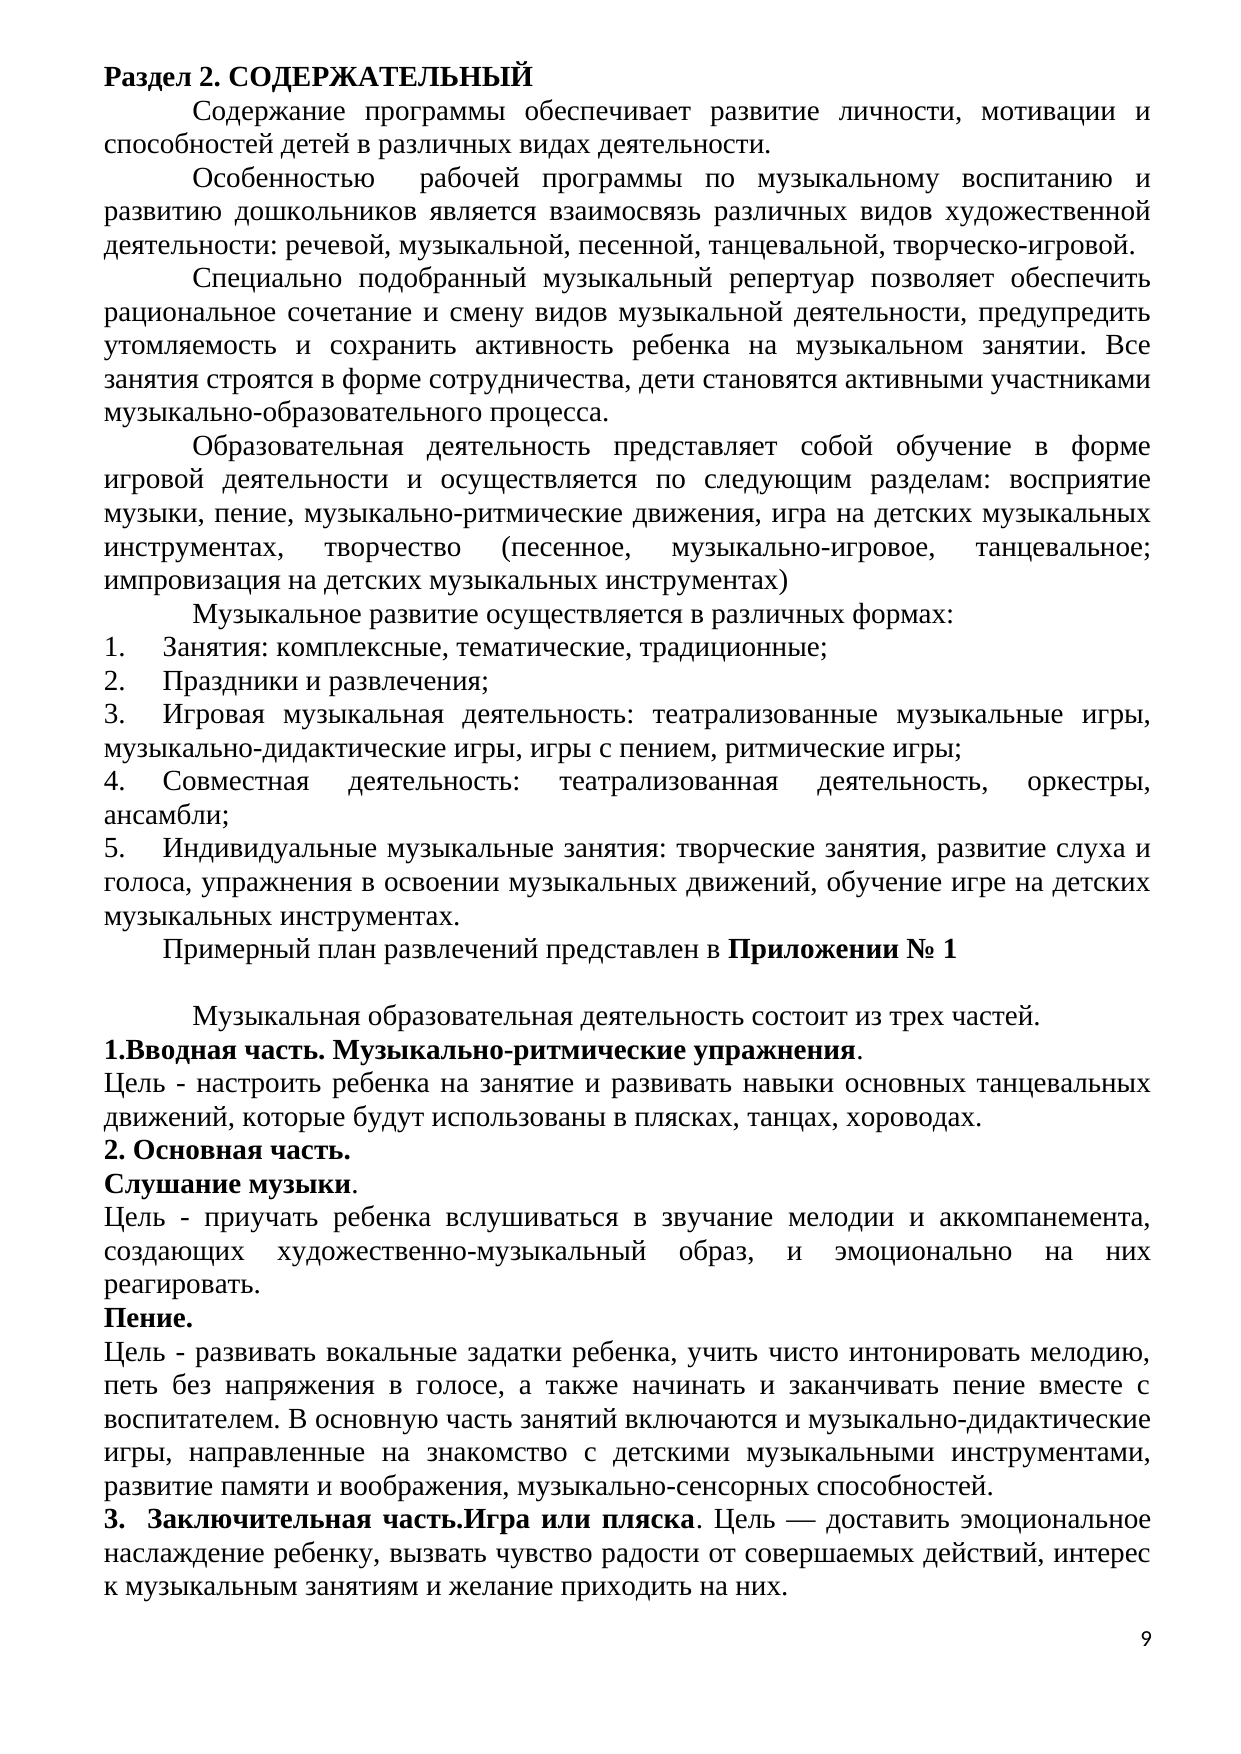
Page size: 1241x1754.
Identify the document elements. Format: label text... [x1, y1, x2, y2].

text Музыкальное развитие осуществляется в различных формах: [103, 596, 1152, 629]
list Совместная деятельность: театрализованная деятельность, оркестры, ансамбли; [103, 763, 1152, 831]
list Специально подобранный музыкальный репертуар позволяет обеспечить рациональное сочетание и смену видов музыкальной деятельности, предупредить утомляемость и сохранить активность ребенка на музыкальном занятии. Все занятия строятся в форме сотрудничества, дети становятся активными участниками музыкально-образовательного процесса. [103, 260, 1152, 428]
text 1.Вводная часть. Музыкально-ритмические упражнения. [103, 1032, 1152, 1065]
text 3. Заключительная часть.Игра или пляска. Цель — доставить эмоциональное наслаждение ребенку, вызвать чувство радости от совершаемых действий, интерес к музыкальным занятиям и желание приходить на них. [103, 1501, 1152, 1602]
text 2. Основная часть. [103, 1132, 1152, 1166]
text Слушание музыки. [103, 1166, 1152, 1199]
list Игровая музыкальная деятельность: театрализованные музыкальные игры, музыкально-дидактические игры, игры с пением, ритмические игры; [103, 696, 1152, 763]
list Занятия: комплексные, тематические, традиционные; [103, 629, 1152, 663]
text Цель - развивать вокальные задатки ребенка, учить чисто интонировать мелодию, петь без напряжения в голосе, а также начинать и заканчивать пение вместе с воспитателем. В основную часть занятий включаются и музыкально-дидактические игры, направленные на знакомство с детскими музыкальными инструментами, развитие памяти и воображения, музыкально-сенсорных способностей. [103, 1334, 1152, 1501]
text Цель - настроить ребенка на занятие и развивать навыки основных танцевальных движений, которые будут использованы в плясках, танцах, хороводах. [103, 1065, 1152, 1132]
text Пение. [103, 1300, 1152, 1334]
list Индивидуальные музыкальные занятия: творческие занятия, развитие слуха и голоса, упражнения в освоении музыкальных движений, обучение игре на детских музыкальных инструментах. [103, 831, 1152, 931]
text Содержание программы обеспечивает развитие личности, мотивации и способностей детей в различных видах деятельности. [103, 93, 1152, 160]
text Примерный план развлечений представлен в Приложении № 1 [162, 931, 1152, 965]
text Образовательная деятельность представляет собой обучение в форме игровой деятельности и осуществляется по следующим разделам: восприятие музыки, пение, музыкально-ритмические движения, игра на детских музыкальных инструментах, творчество (песенное, музыкально-игровое, танцевальное; импровизация на детских музыкальных инструментах) [103, 428, 1152, 596]
text Особенностью рабочей программы по музыкальному воспитанию и развитию дошкольников является взаимосвязь различных видов художественной деятельности: речевой, музыкальной, песенной, танцевальной, творческо-игровой. [103, 160, 1152, 260]
list Праздники и развлечения; [103, 663, 1152, 696]
text Раздел 2. СОДЕРЖАТЕЛЬНЫЙ [103, 59, 1152, 93]
text Цель - приучать ребенка вслушиваться в звучание мелодии и аккомпанемента, создающих художественно-музыкальный образ, и эмоционально на них реагировать. [103, 1199, 1152, 1300]
text Музыкальная образовательная деятельность состоит из трех частей. [103, 998, 1152, 1032]
